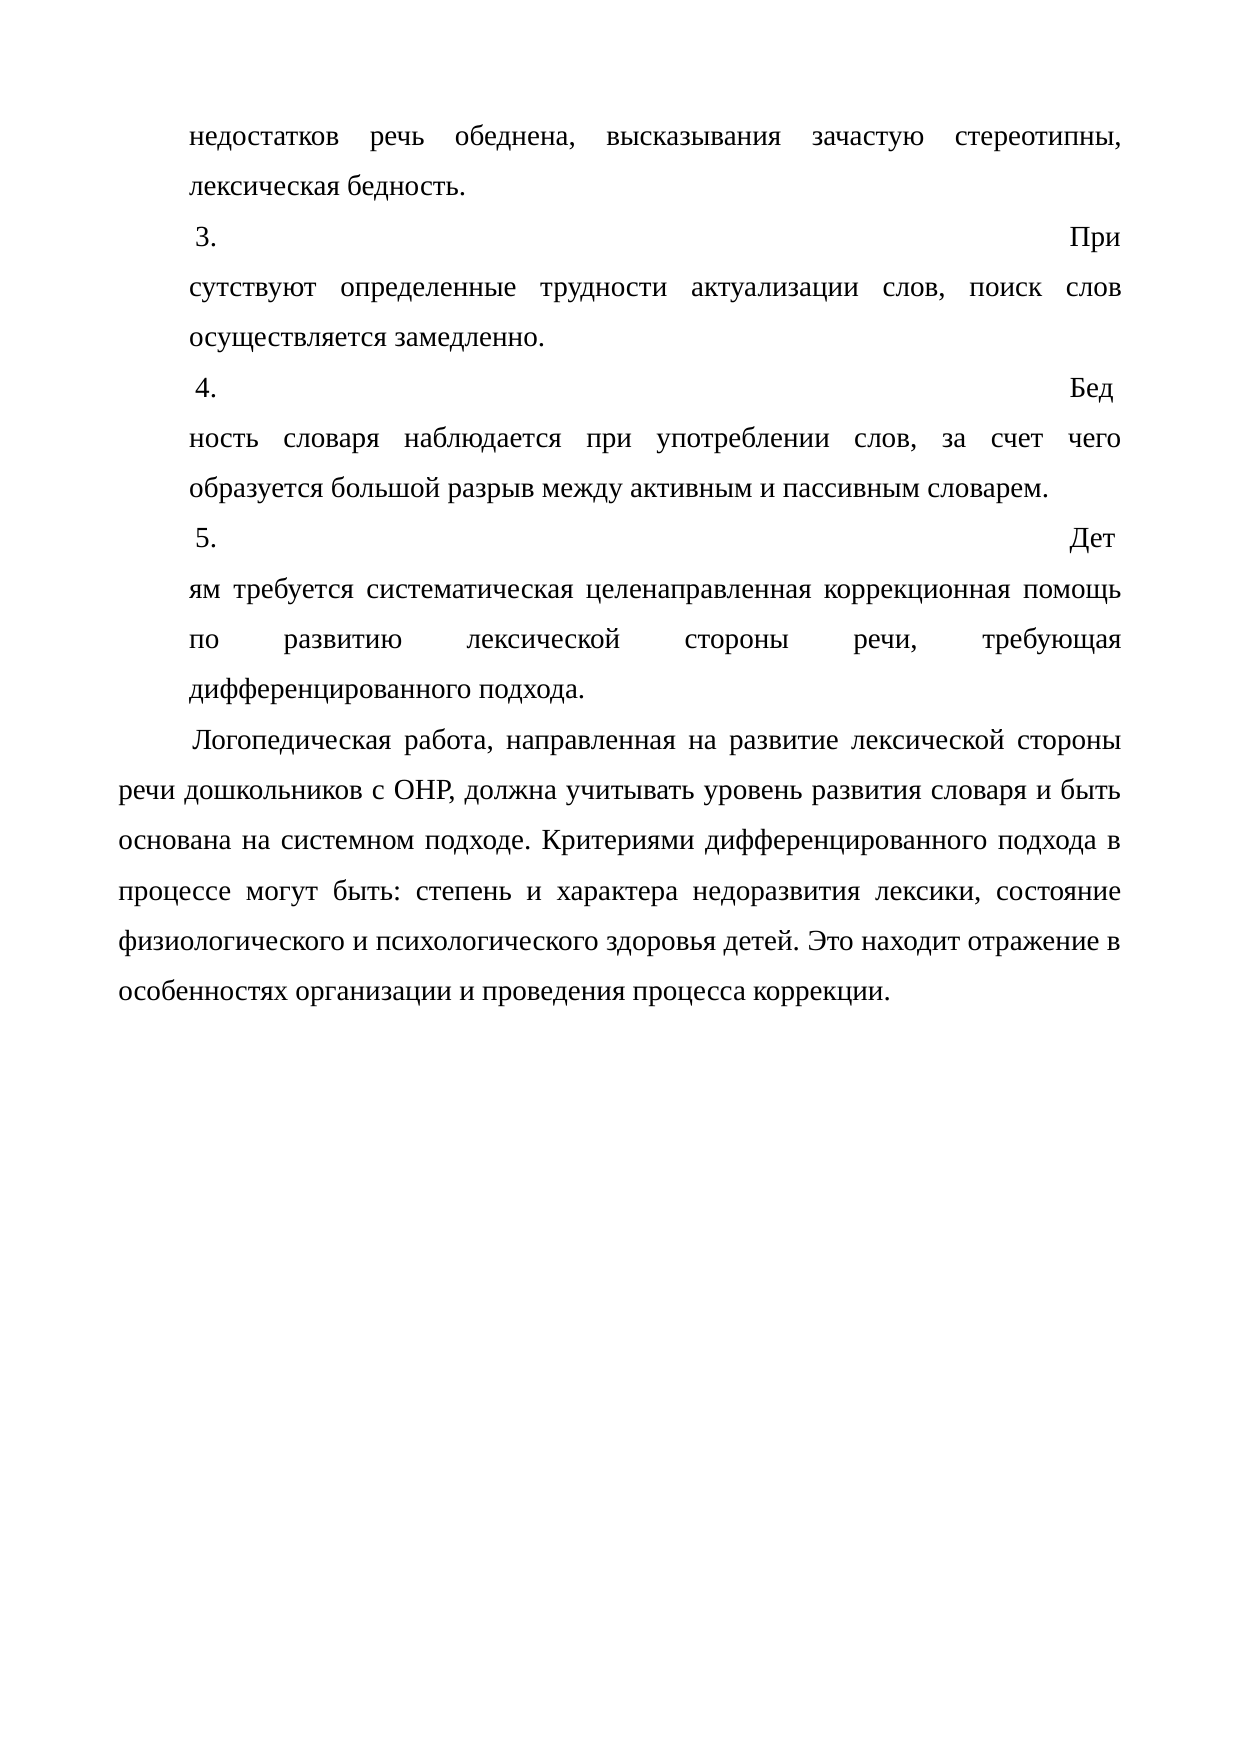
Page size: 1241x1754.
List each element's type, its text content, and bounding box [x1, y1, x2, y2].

list Бедность словаря наблюдается при употреблении слов, за счет чего образуется большой разрыв между активным и пассивным словарем. [189, 370, 1122, 504]
list Детям требуется систематическая целенаправленная коррекционная помощь по развитию лексической стороны речи, требующая дифференцированного подхода. [189, 521, 1122, 705]
text Логопедическая работа, направленная на развитие лексической стороны речи дошкольников с ОНР, должна учитывать уровень развития словаря и быть основана на системном подходе. Критериями дифференцированного подхода в процессе могут быть: степень и характера недоразвития лексики, состояние физиологического и психологического здоровья детей. Это находит отражение в особенностях организации и проведения процесса коррекции. [118, 722, 1122, 1007]
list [189, 118, 1122, 202]
list Присутствуют определенные трудности актуализации слов, поиск слов осуществляется замедленно. [189, 219, 1122, 353]
